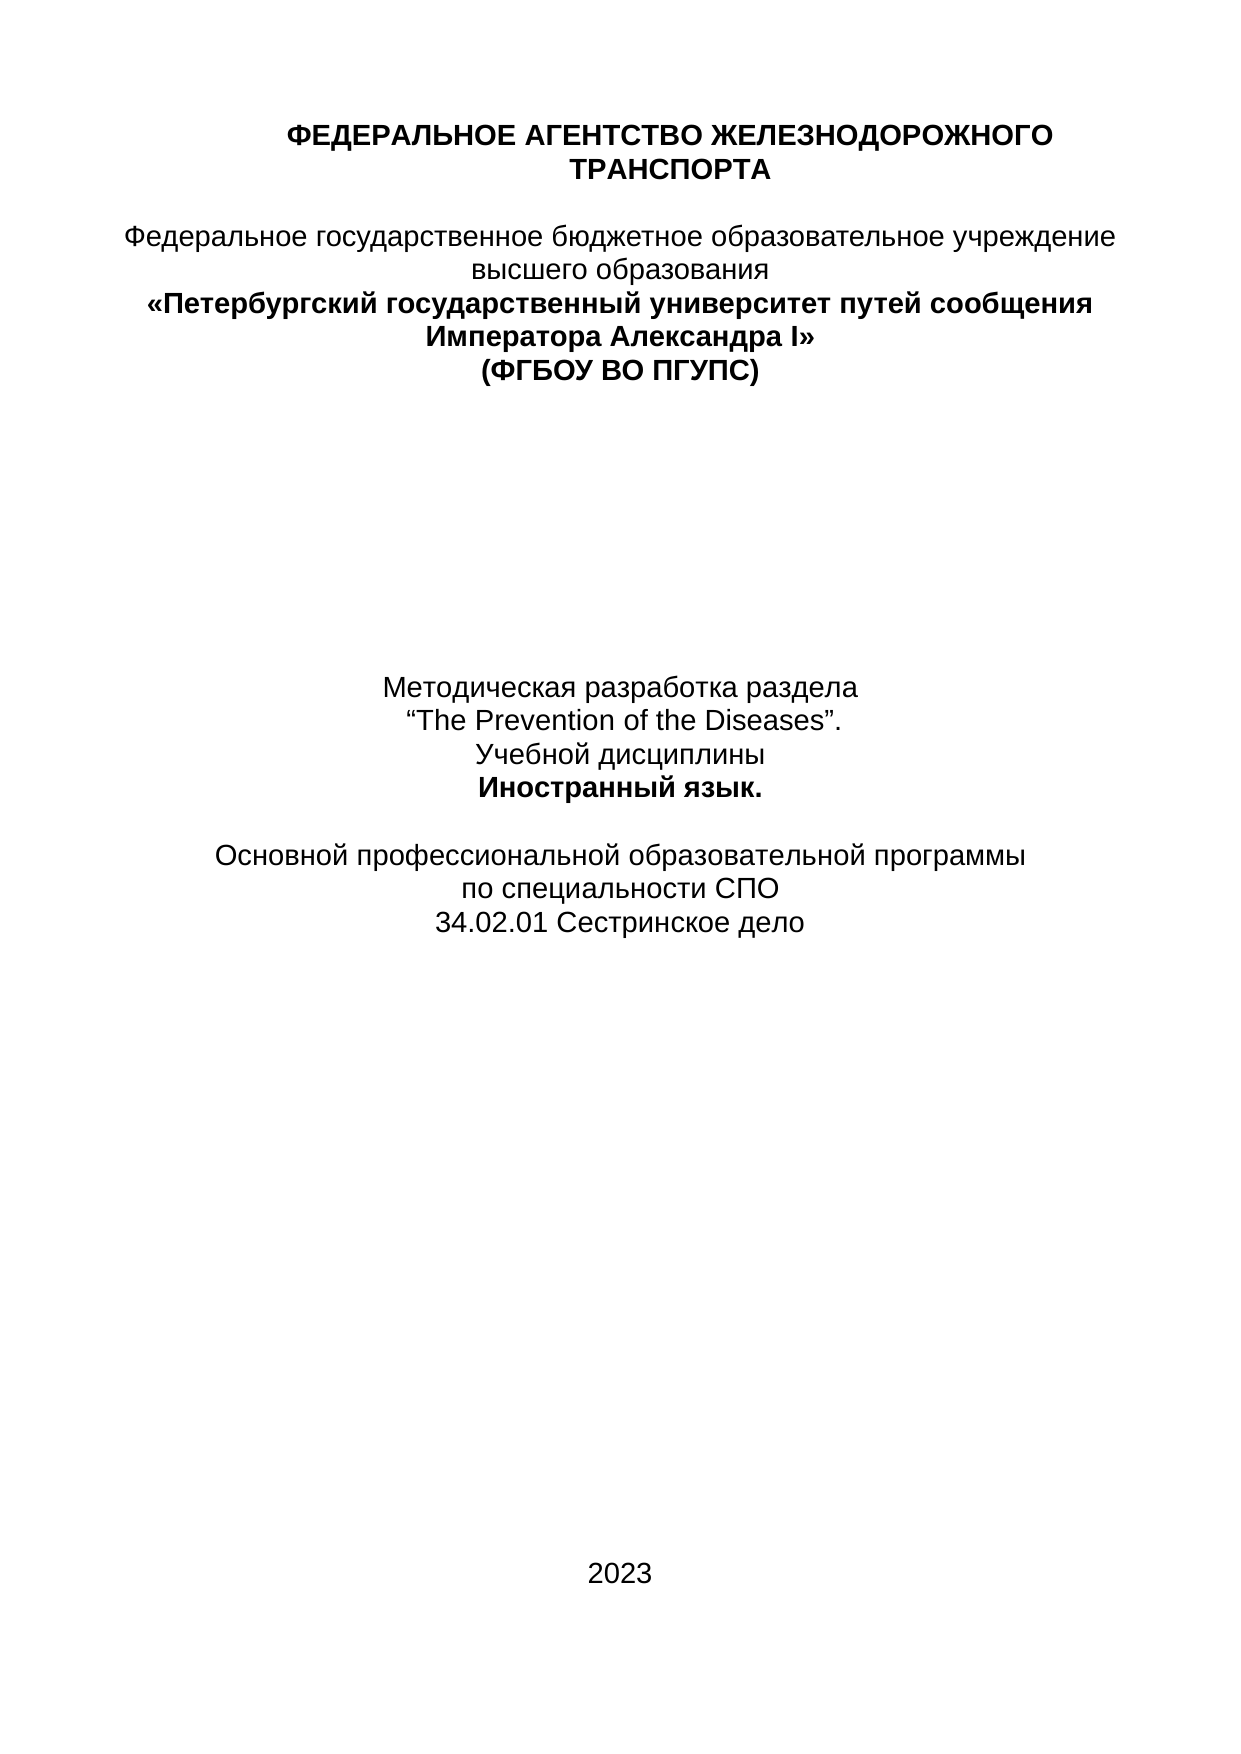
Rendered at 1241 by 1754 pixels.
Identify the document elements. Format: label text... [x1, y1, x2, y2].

text «Петербургский государственный университет путей сообщения [118, 286, 1122, 319]
text по специальности СПО [118, 872, 1122, 905]
text ФЕДЕРАЛЬНОЕ АГЕНТСТВО ЖЕЛЕЗНОДОРОЖНОГО ТРАНСПОРТА [236, 118, 1104, 185]
text Иностранный язык. [118, 770, 1122, 804]
text “The Prevention of the Diseases”. [118, 703, 1122, 737]
text (ФГБОУ ВО ПГУПС) [118, 353, 1122, 386]
text Императора Александра I» [118, 319, 1122, 353]
text Учебной дисциплины [118, 737, 1122, 770]
text Федеральное государственное бюджетное образовательное учреждение высшего образования [118, 219, 1122, 286]
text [118, 1556, 1122, 1589]
text Методическая разработка раздела [118, 669, 1122, 703]
text 34.02.01 Сестринское дело [117, 905, 1122, 939]
text Основной профессиональной образовательной программы [118, 838, 1122, 872]
